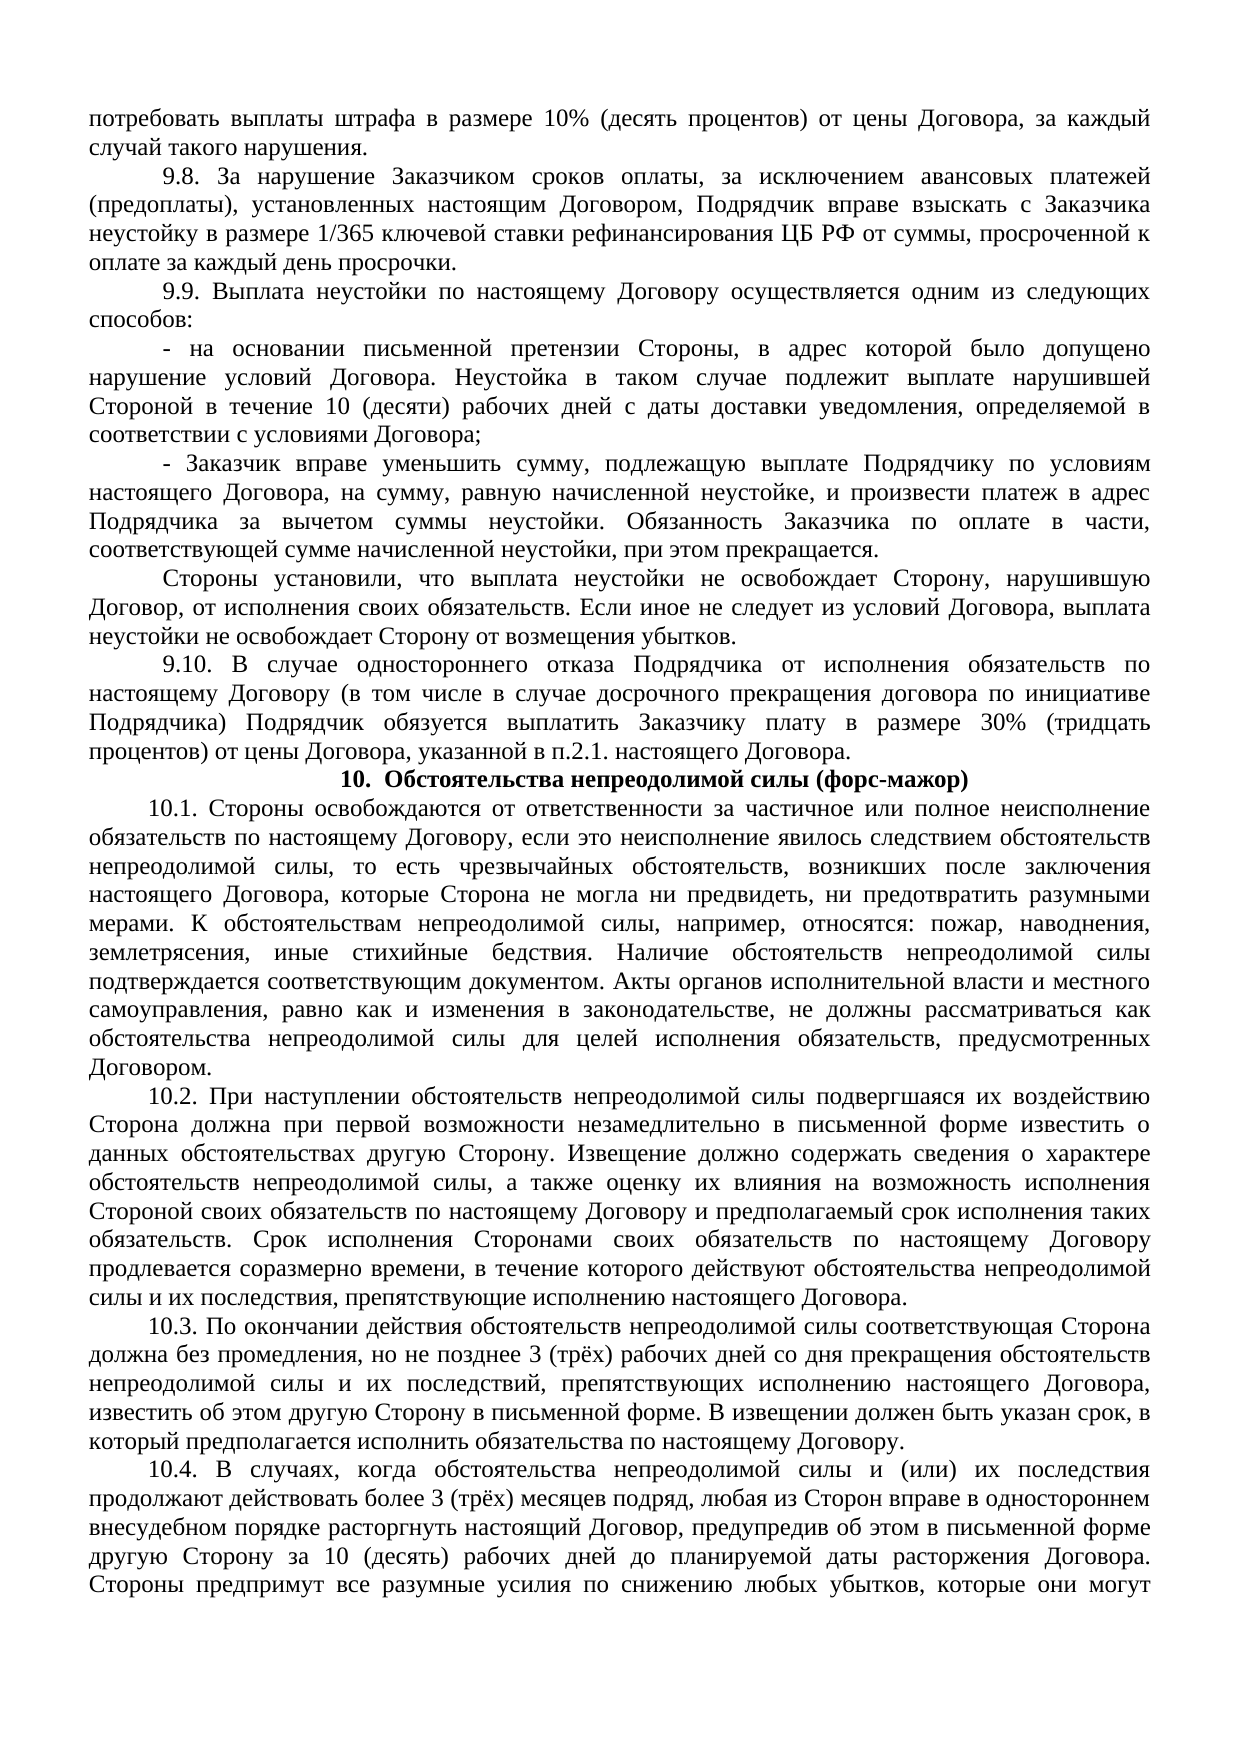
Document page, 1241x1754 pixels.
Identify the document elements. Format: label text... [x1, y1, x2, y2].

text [89, 1454, 1152, 1598]
text 10.2. При наступлении обстоятельств непреодолимой силы подвергшаяся их воздействию Сторона должна при первой возможности незамедлительно в письменной форме известить о данных обстоятельствах другую Сторону. Извещение должно содержать сведения о характере обстоятельств непреодолимой силы, а также оценку их влияния на возможность исполнения Стороной своих обязательств по настоящему Договору и предполагаемый срок исполнения таких обязательств. Срок исполнения Сторонами своих обязательств по настоящему Договору продлевается соразмерно времени, в течение которого действуют обстоятельства непреодолимой силы и их последствия, препятствующие исполнению настоящего Договора. [89, 1081, 1152, 1311]
list Обстоятельства непреодолимой силы (форс-мажор) [340, 764, 1152, 793]
text 10.3. По окончании действия обстоятельств непреодолимой силы соответствующая Сторона должна без промедления, но не позднее 3 (трёх) рабочих дней со дня прекращения обстоятельств непреодолимой силы и их последствий, препятствующих исполнению настоящего Договора, известить об этом другую Сторону в письменной форме. В извещении должен быть указан срок, в который предполагается исполнить обязательства по настоящему Договору. [89, 1311, 1152, 1454]
text 9.10. В случае одностороннего отказа Подрядчика от исполнения обязательств по настоящему Договору (в том числе в случае досрочного прекращения договора по инициативе Подрядчика) Подрядчик обязуется выплатить Заказчику плату в размере 30% (тридцать процентов) от цены Договора, указанной в п.2.1. настоящего Договора. [89, 649, 1152, 764]
text 9.9. Выплата неустойки по настоящему Договору осуществляется одним из следующих способов: [89, 276, 1152, 333]
text 10.1. Стороны освобождаются от ответственности за частичное или полное неисполнение обязательств по настоящему Договору, если это неисполнение явилось следствием обстоятельств непреодолимой силы, то есть чрезвычайных обстоятельств, возникших после заключения настоящего Договора, которые Сторона не могла ни предвидеть, ни предотвратить разумными мерами. К обстоятельствам непреодолимой силы, например, относятся: пожар, наводнения, землетрясения, иные стихийные бедствия. Наличие обстоятельств непреодолимой силы подтверждается соответствующим документом. Акты органов исполнительной власти и местного самоуправления, равно как и изменения в законодательстве, не должны рассматриваться как обстоятельства непреодолимой силы для целей исполнения обязательств, предусмотренных Договором. [89, 793, 1152, 1081]
text - Заказчик вправе уменьшить сумму, подлежащую выплате Подрядчику по условиям настоящего Договора, на сумму, равную начисленной неустойке, и произвести платеж в адрес Подрядчика за вычетом суммы неустойки. Обязанность Заказчика по оплате в части, соответствующей сумме начисленной неустойки, при этом прекращается. [89, 448, 1152, 563]
text 9.8. За нарушение Заказчиком сроков оплаты, за исключением авансовых платежей (предоплаты), установленных настоящим Договором, Подрядчик вправе взыскать с Заказчика неустойку в размере 1/365 ключевой ставки рефинансирования ЦБ РФ от суммы, просроченной к оплате за каждый день просрочки. [89, 161, 1152, 276]
text Стороны установили, что выплата неустойки не освобождает Сторону, нарушившую Договор, от исполнения своих обязательств. Если иное не следует из условий Договора, выплата неустойки не освобождает Сторону от возмещения убытков. [89, 563, 1152, 649]
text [89, 103, 1152, 161]
text - на основании письменной претензии Стороны, в адрес которой было допущено нарушение условий Договора. Неустойка в таком случае подлежит выплате нарушившей Стороной в течение 10 (десяти) рабочих дней с даты доставки уведомления, определяемой в соответствии с условиями Договора; [89, 333, 1152, 448]
